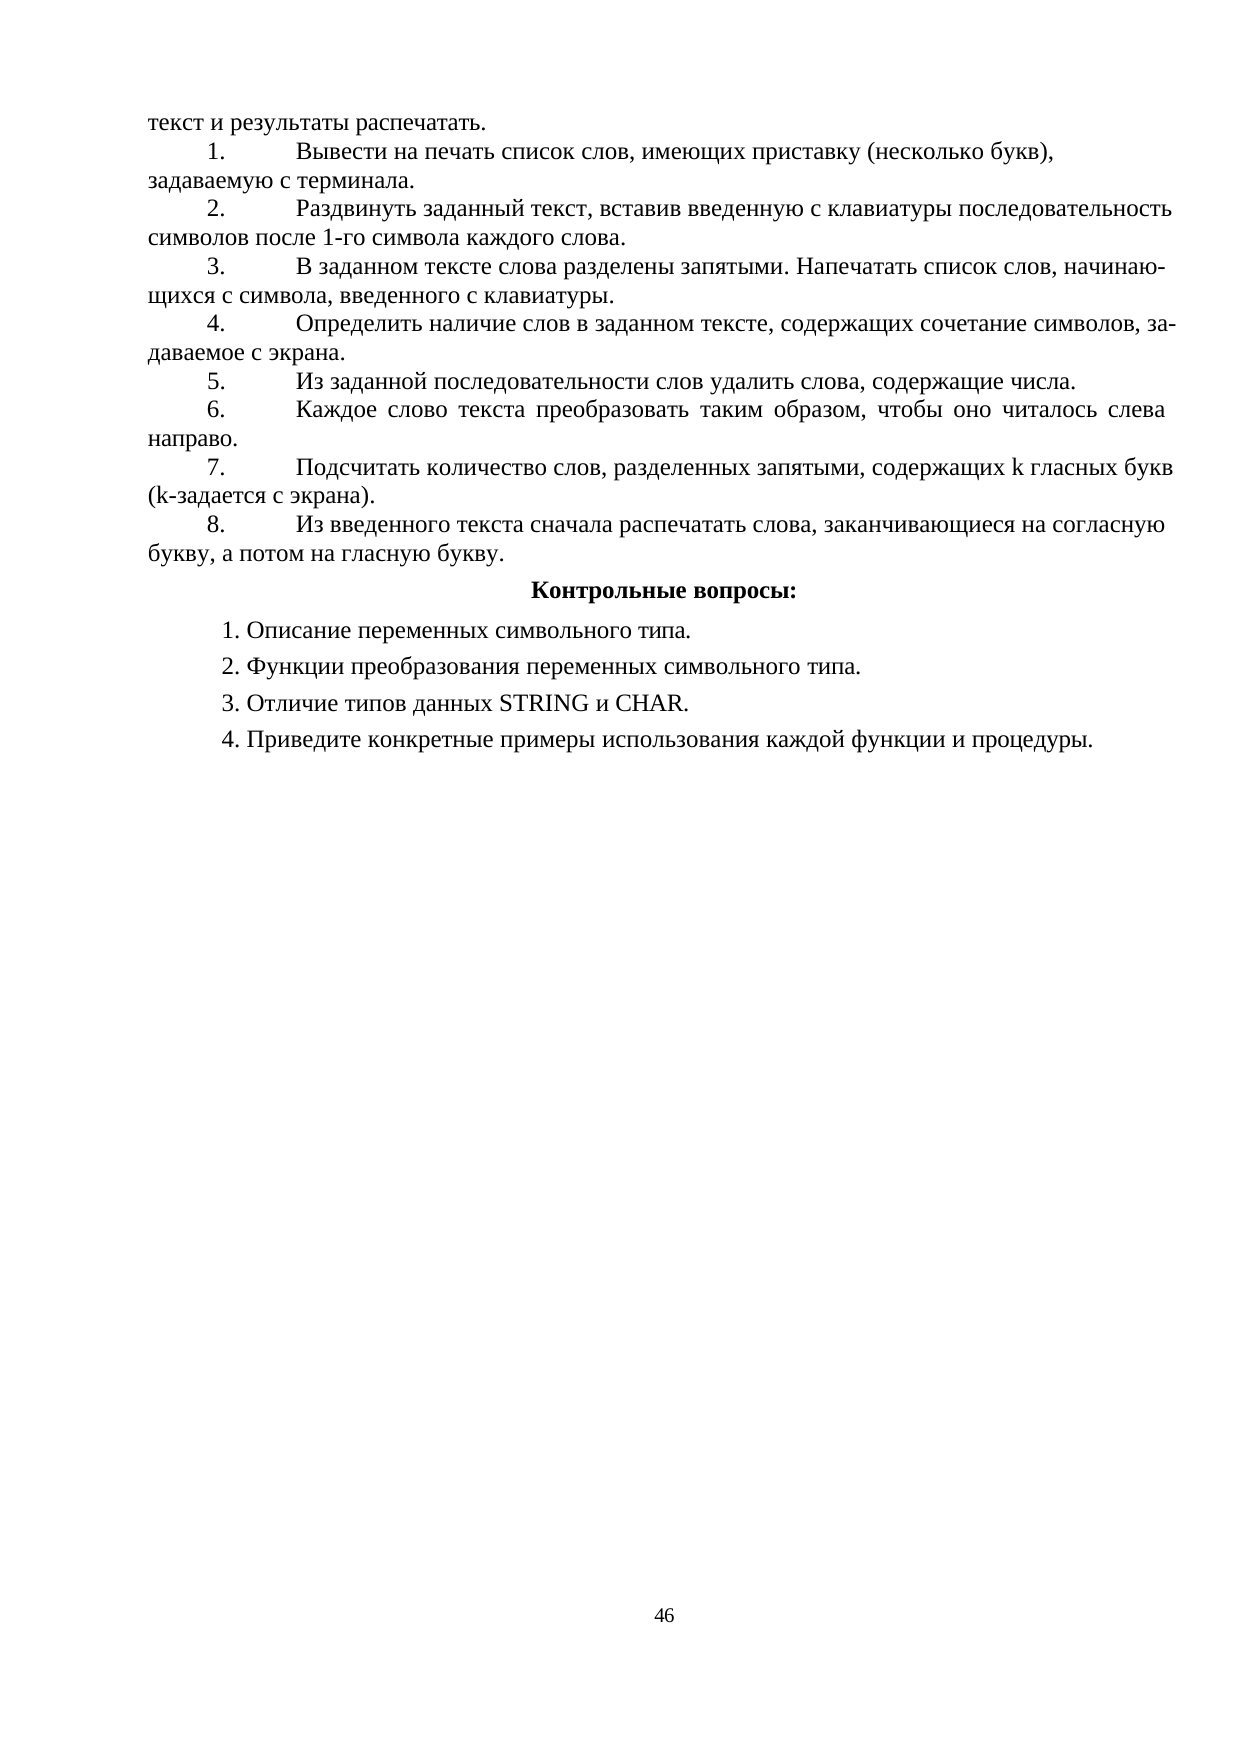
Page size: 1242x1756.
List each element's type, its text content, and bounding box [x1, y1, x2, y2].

list Каждое слово текста преобразовать таким образом, чтобы оно читалось слева направо. [148, 394, 1182, 452]
list Раздвинуть заданный текст, вставив введенную с клавиатуры последовательность символов после 1-го символа каждого слова. [148, 194, 1182, 251]
list В заданном тексте слова разделены запятыми. Напечатать список слов, начинаю- щихся с символа, введенного с клавиатуры. [148, 251, 1182, 308]
list Отличие типов данных STRING и CHAR. [221, 688, 1242, 716]
list Из заданной последовательности слов удалить слова, содержащие числа. [207, 366, 1242, 394]
subtitle Контрольные вопросы: [531, 575, 1242, 604]
list Подсчитать количество слов, разделенных запятыми, содержащих k гласных букв (k-задается с экрана). [148, 452, 1182, 509]
list Из введенного текста сначала распечатать слова, заканчивающиеся на согласную букву, а потом на гласную букву. [148, 509, 1182, 567]
list Вывести на печать список слов, имеющих приставку (несколько букв), задаваемую с терминала. [148, 136, 1182, 194]
list Описание переменных символьного типа. [221, 615, 1242, 644]
text текст и результаты распечатать. [148, 107, 1242, 136]
list Приведите конкретные примеры использования каждой функции и процедуры. [221, 724, 1242, 753]
list Функции преобразования переменных символьного типа. [221, 651, 1242, 680]
list Определить наличие слов в заданном тексте, содержащих сочетание символов, за- даваемое с экрана. [148, 309, 1182, 365]
